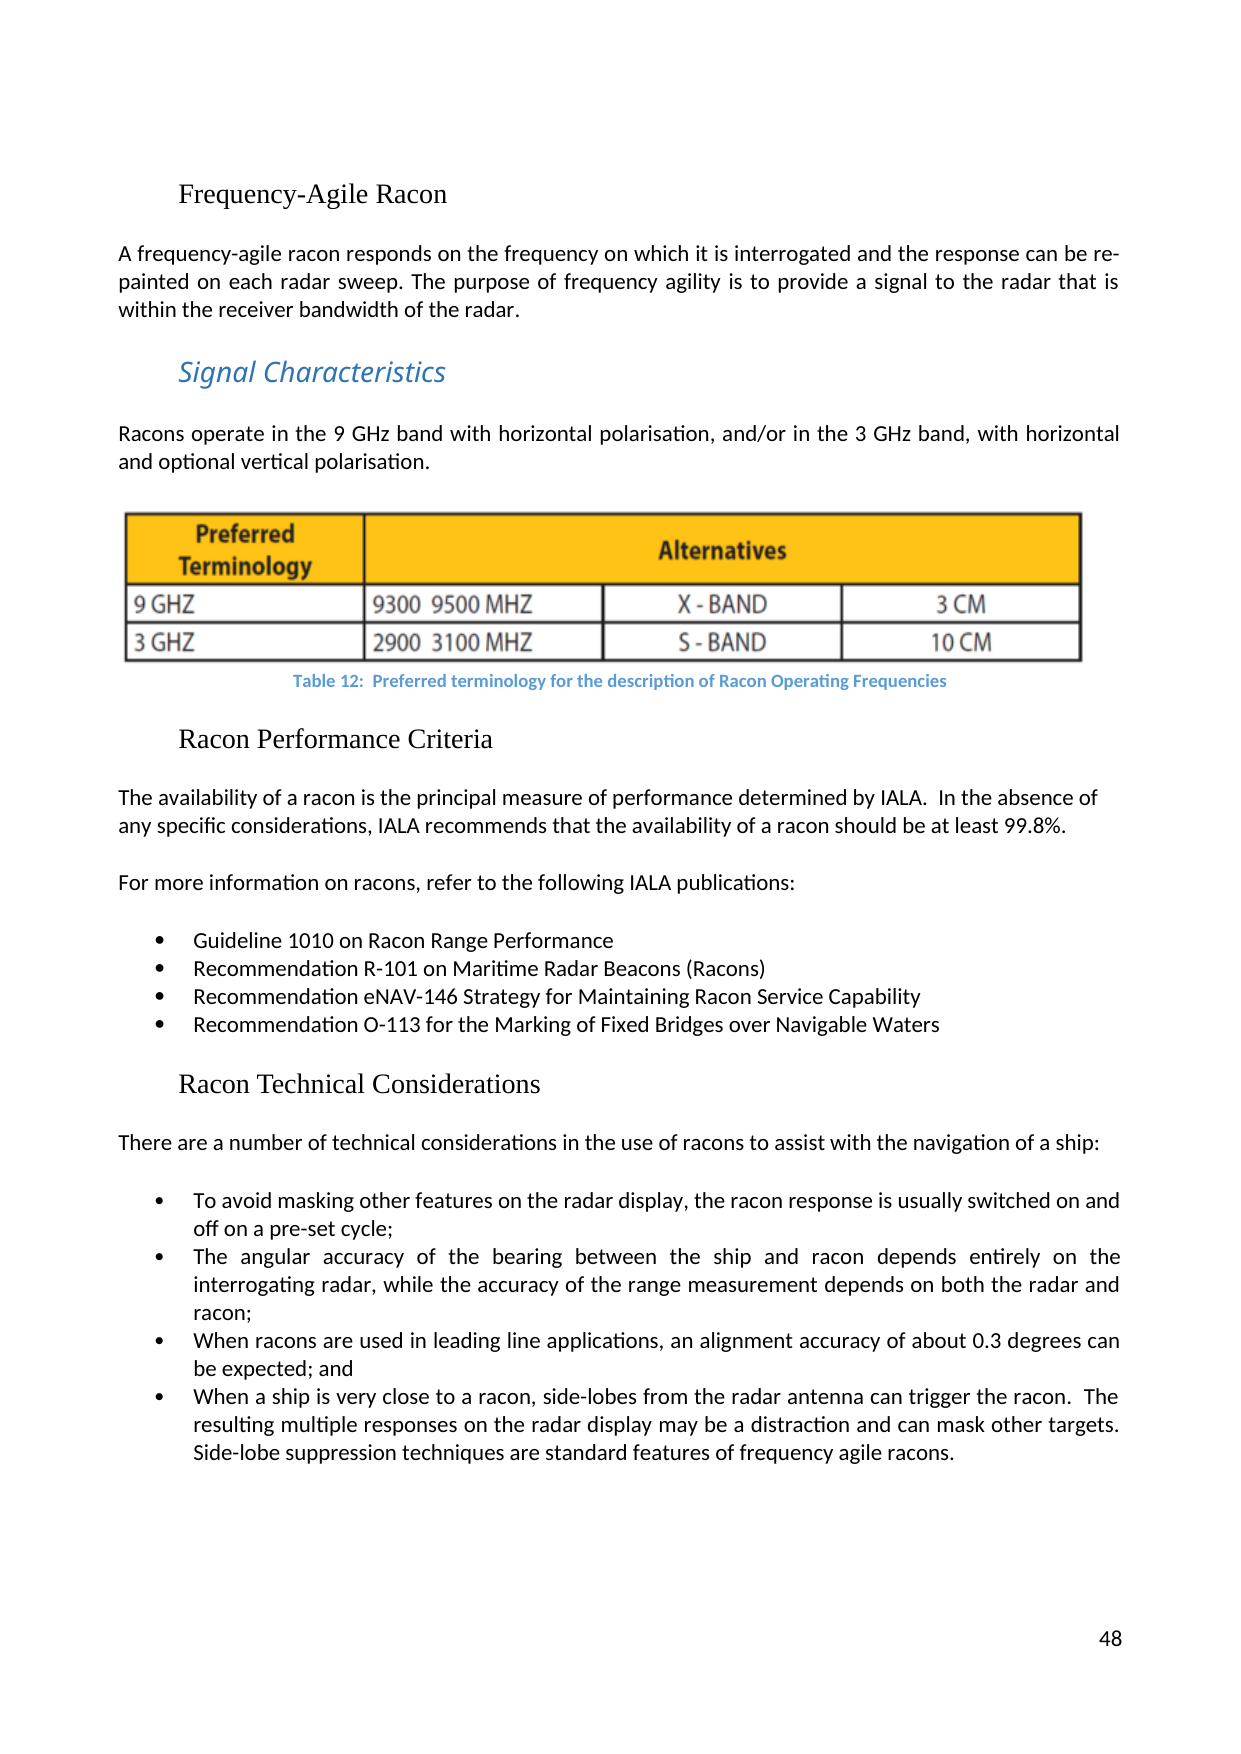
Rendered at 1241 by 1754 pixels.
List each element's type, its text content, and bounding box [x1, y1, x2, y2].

subtitle Signal Characteristics [178, 352, 1093, 390]
text For more information on racons, refer to the following IALA publications: [118, 868, 1122, 897]
text A frequency-agile racon responds on the frequency on which it is interrogated and the response can be re-painted on each radar sweep. The purpose of frequency agility is to provide a signal to the radar that is within the receiver bandwidth of the radar. [118, 239, 1122, 323]
subtitle Racon Performance Criteria [178, 722, 1122, 754]
list Guideline 1010 on Racon Range Performance [156, 926, 1122, 954]
list To avoid masking other features on the radar display, the racon response is usually switched on and off on a pre-set cycle; [156, 1186, 1122, 1242]
list Recommendation R-101 on Maritime Radar Beacons (Racons) [156, 954, 1122, 982]
text The availability of a racon is the principal measure of performance determined by IALA. In the absence of any specific considerations, IALA recommends that the availability of a racon should be at least 99.8%. [118, 783, 1122, 839]
list Recommendation eNAV-146 Strategy for Maintaining Racon Service Capability [156, 982, 1122, 1010]
list The angular accuracy of the bearing between the ship and racon depends entirely on the interrogating radar, while the accuracy of the range measurement depends on both the radar and racon; [156, 1242, 1122, 1326]
list When a ship is very close to a racon, side-lobes from the radar antenna can trigger the racon. The resulting multiple responses on the radar display may be a distraction and can mask other targets. Side-lobe suppression techniques are standard features of frequency agile racons. [156, 1382, 1122, 1466]
list Recommendation O-113 for the Marking of Fixed Bridges over Navigable Waters [156, 1010, 1122, 1038]
picture [118, 504, 1091, 670]
list When racons are used in leading line applications, an alignment accuracy of about 0.3 degrees can be expected; and [156, 1326, 1122, 1382]
subtitle Frequency-Agile Racon [178, 177, 1122, 209]
text Table 12: Preferred terminology for the description of Racon Operating Frequencies [118, 670, 1122, 693]
text Racons operate in the 9 GHz band with horizontal polarisation, and/or in the 3 GHz band, with horizontal and optional vertical polarisation. [118, 419, 1122, 476]
text There are a number of technical considerations in the use of racons to assist with the navigation of a ship: [118, 1128, 1122, 1157]
subtitle Racon Technical Considerations [178, 1067, 1122, 1099]
